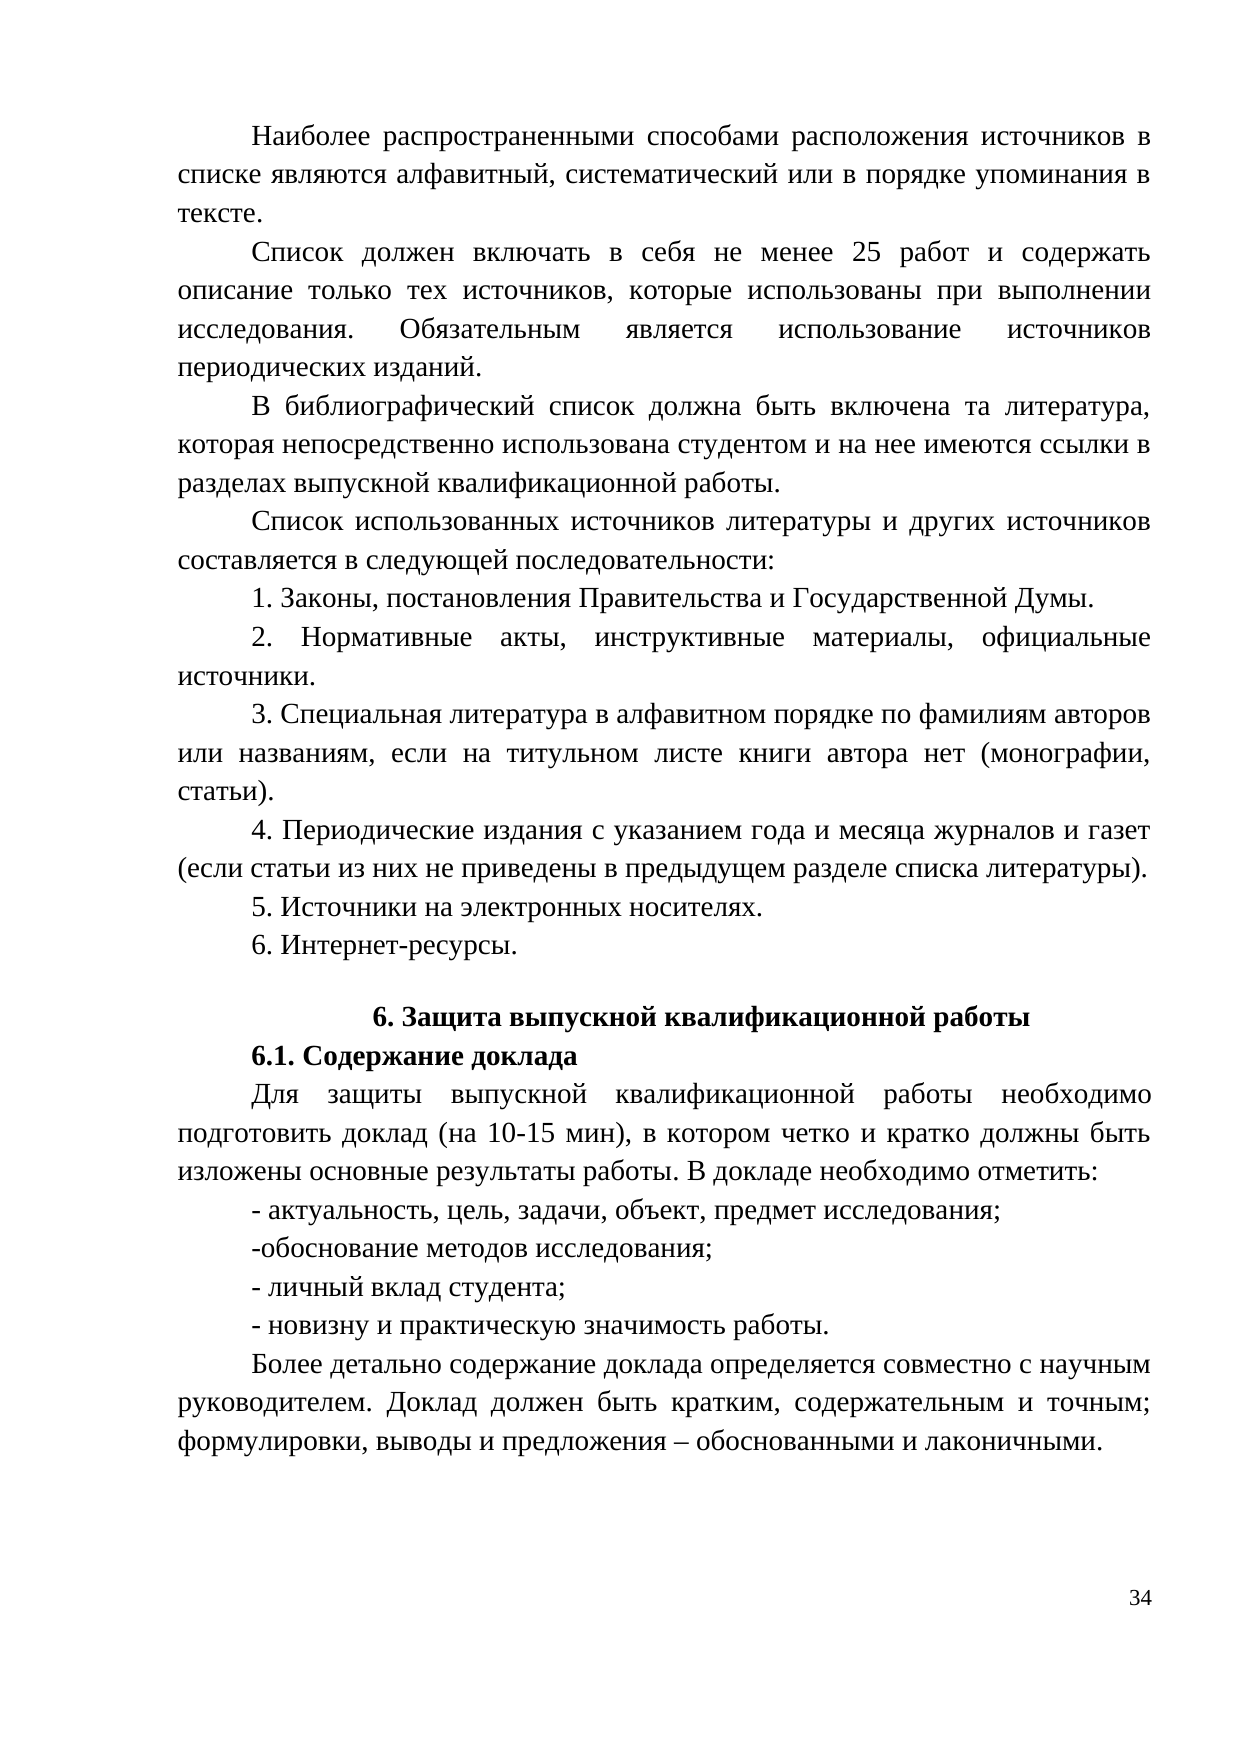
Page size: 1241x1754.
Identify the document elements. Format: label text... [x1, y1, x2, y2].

text Список использованных источников литературы и других источников составляется в следующей последовательности: [177, 503, 1152, 576]
text Для защиты выпускной квалификационной работы необходимо подготовить доклад (на 10-15 мин), в котором четко и кратко должны быть изложены основные результаты работы. В докладе необходимо отметить: [177, 1076, 1152, 1187]
text 6.1. Содержание доклада [177, 1038, 1152, 1071]
text Список должен включать в себя не менее 25 работ и содержать описание только тех источников, которые использованы при выполнении исследования. Обязательным является использование источников периодических изданий. [177, 234, 1152, 383]
text Более детально содержание доклада определяется совместно с научным руководителем. Доклад должен быть кратким, содержательным и точным; формулировки, выводы и предложения – обоснованными и лаконичными. [177, 1346, 1152, 1457]
text -обоснование методов исследования; [177, 1230, 1152, 1264]
text Наиболее распространенными способами расположения источников в списке являются алфавитный, систематический или в порядке упоминания в тексте. [177, 118, 1152, 229]
text 3. Специальная литература в алфавитном порядке по фамилиям авторов или названиям, если на титульном листе книги автора нет (монографии, статьи). [177, 696, 1152, 807]
text - актуальность, цель, задачи, объект, предмет исследования; [177, 1192, 1152, 1225]
text - новизну и практическую значимость работы. [177, 1307, 1152, 1341]
text 2. Нормативные акты, инструктивные материалы, официальные источники. [177, 619, 1152, 691]
text 6. Интернет-ресурсы. [177, 927, 1152, 961]
text 4. Периодические издания с указанием года и месяца журналов и газет (если статьи из них не приведены в предыдущем разделе списка литературы). [177, 812, 1152, 884]
text 6. Защита выпускной квалификационной работы [177, 999, 1152, 1033]
text В библиографический список должна быть включена та литература, которая непосредственно использована студентом и на нее имеются ссылки в разделах выпускной квалификационной работы. [177, 388, 1152, 498]
text 1. Законы, постановления Правительства и Государственной Думы. [177, 581, 1152, 614]
text 5. Источники на электронных носителях. [177, 889, 1152, 922]
text - личный вклад студента; [177, 1269, 1152, 1302]
